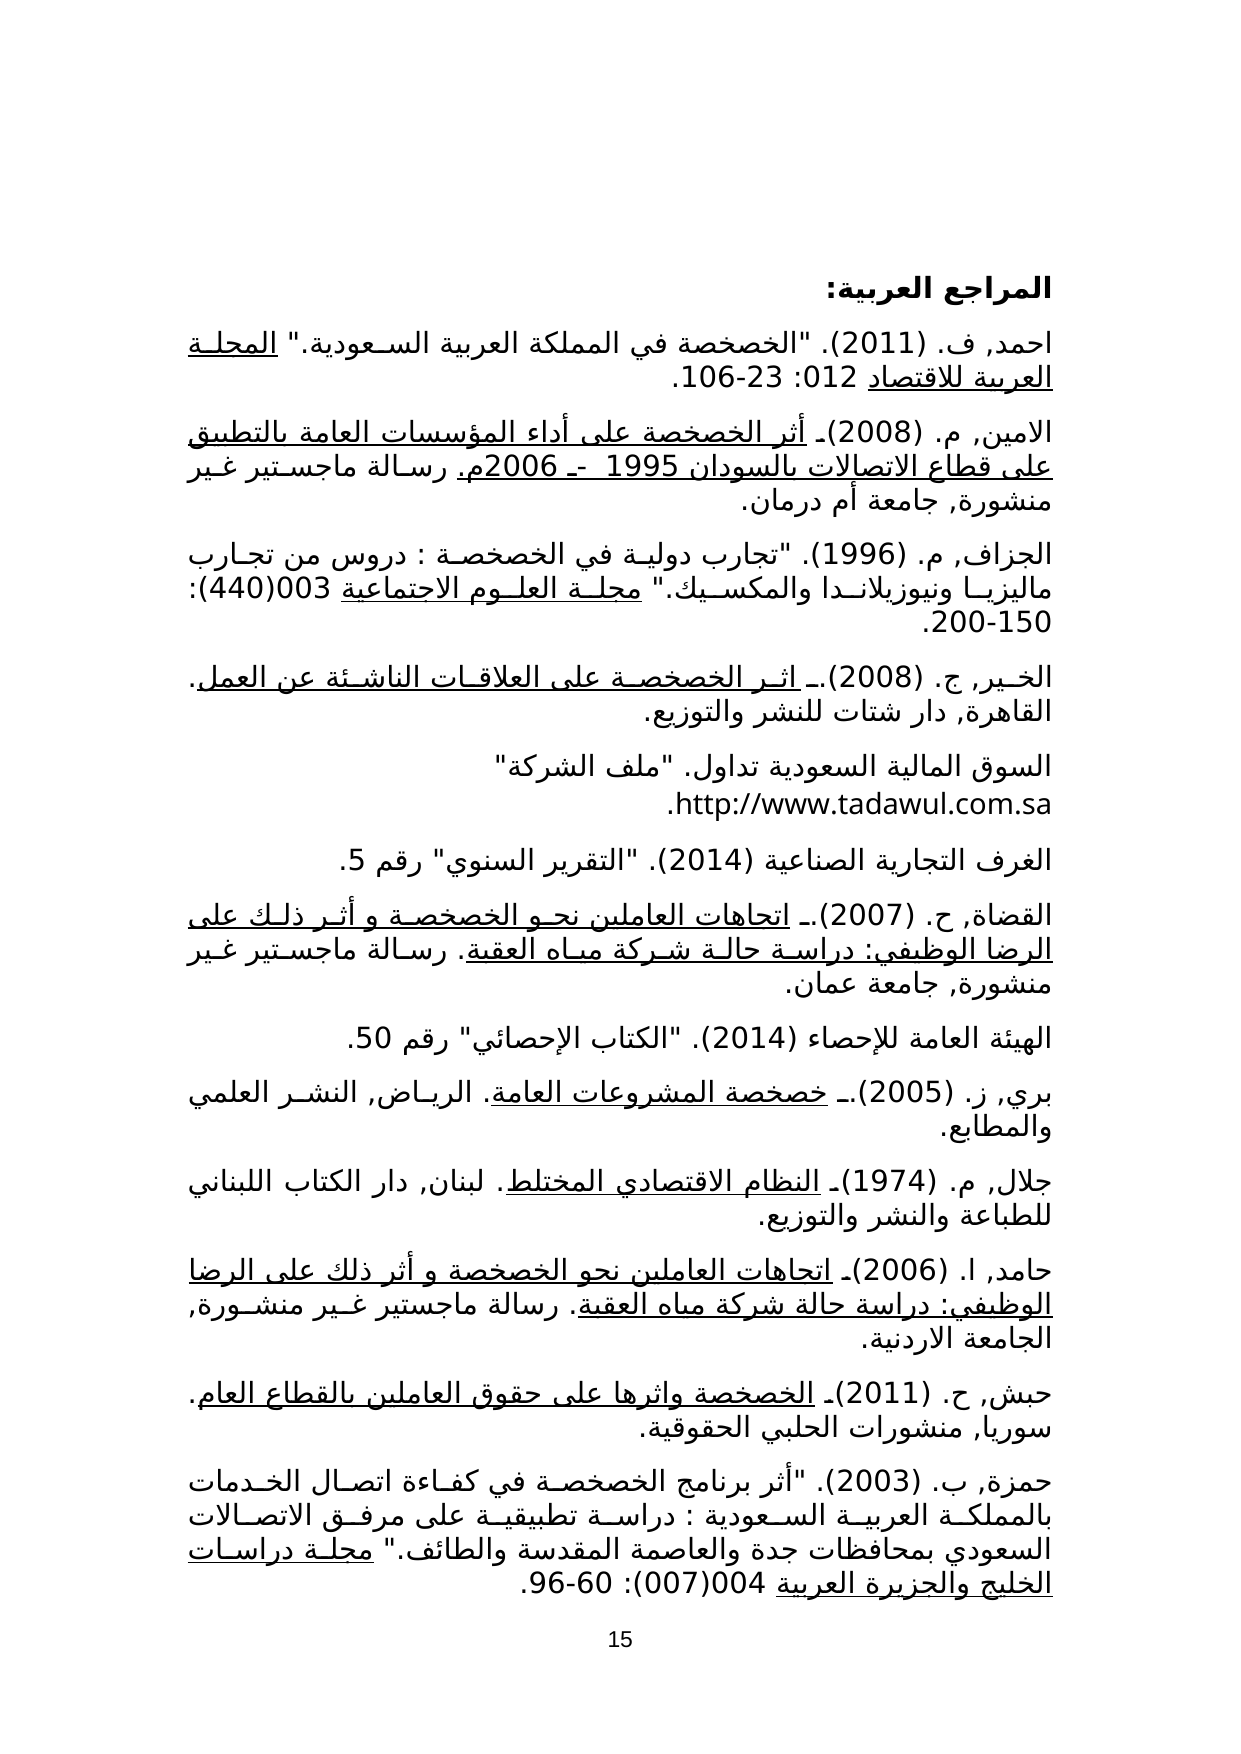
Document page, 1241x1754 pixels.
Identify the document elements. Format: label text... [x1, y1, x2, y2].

text حامد, ا. (2006). اتجاهات العاملين نحو الخصخصة و أثر ذلك على الرضا الوظيفي: دراسة حالة شركة مياه العقبة. رسالة ماجستير غير منشورة, الجامعة الاردنية. [187, 1253, 1053, 1355]
text الغرف التجارية الصناعية (2014). "التقرير السنوي" رقم 5. [187, 843, 1053, 877]
text الهيئة العامة للإحصاء (2014). "الكتاب الإحصائي" رقم 50. [187, 1021, 1053, 1055]
text حبش, ح. (2011). الخصخصة واثرها على حقوق العاملين بالقطاع العام. سوريا, منشورات الحلبي الحقوقية. [187, 1376, 1053, 1444]
text احمد, ف. (2011). "الخصخصة في المملكة العربية السعودية." المجلة العربية للاقتصاد 012: 23-106. [187, 326, 1053, 394]
text السوق المالية السعودية تداول. "ملف الشركة" http://www.tadawul.com.sa. [187, 749, 1053, 823]
text بري, ز. (2005). خصخصة المشروعات العامة. الرياض, النشر العلمي والمطابع. [187, 1076, 1053, 1144]
text الخير, ج. (2008). اثر الخصخصة على العلاقات الناشئة عن العمل. القاهرة, دار شتات للنشر والتوزيع. [187, 660, 1053, 728]
text جلال, م. (1974). النظام الاقتصادي المختلط. لبنان, دار الكتاب اللبناني للطباعة والنشر والتوزيع. [187, 1164, 1053, 1232]
text حمزة, ب. (2003). "أثر برنامج الخصخصة في كفاءة اتصال الخدمات بالمملكة العربية السعودية : دراسة تطبيقية على مرفق الاتصالات السعودي بمحافظات جدة والعاصمة المقدسة والطائف." مجلة دراسات الخليج والجزيرة العربية 004(007): 60-96. [187, 1465, 1053, 1601]
text الجزاف, م. (1996). "تجارب دولية في الخصخصة : دروس من تجارب ماليزيا ونيوزيلاندا والمكسيك." مجلة العلوم الاجتماعية 003(440): 150-200. [187, 538, 1053, 639]
text المراجع العربية: [187, 271, 1053, 305]
text القضاة, ح. (2007). اتجاهات العاملين نحو الخصخصة و أثر ذلك على الرضا الوظيفي: دراسة حالة شركة مياه العقبة. رسالة ماجستير غير منشورة, جامعة عمان. [187, 898, 1053, 1000]
text الامين, م. (2008). أثر الخصخصة على أداء المؤسسات العامة بالتطبيق على قطاع الاتصالات بالسودان 1995 - 2006م. رسالة ماجستير غير منشورة, جامعة أم درمان. [187, 415, 1053, 517]
